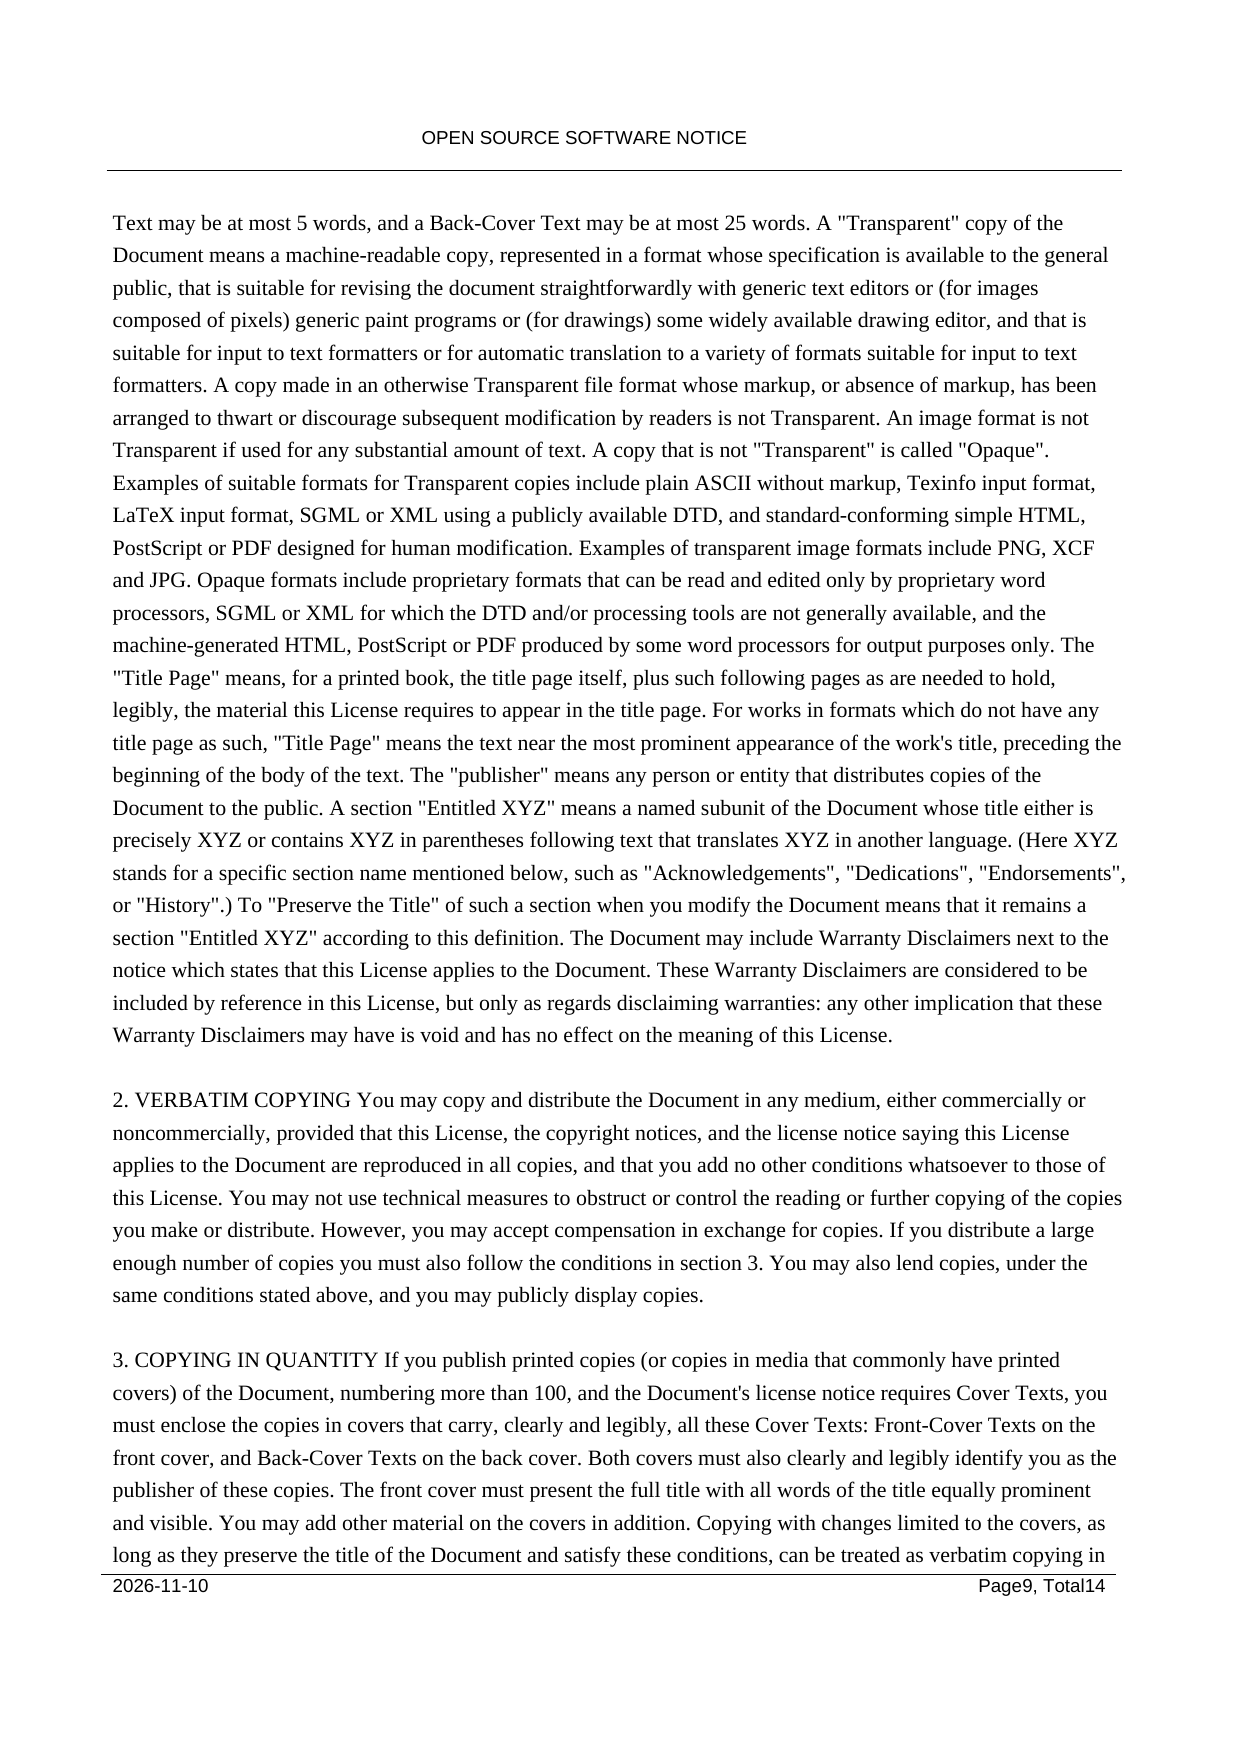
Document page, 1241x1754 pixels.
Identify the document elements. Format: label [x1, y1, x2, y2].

text [112, 206, 1128, 1571]
